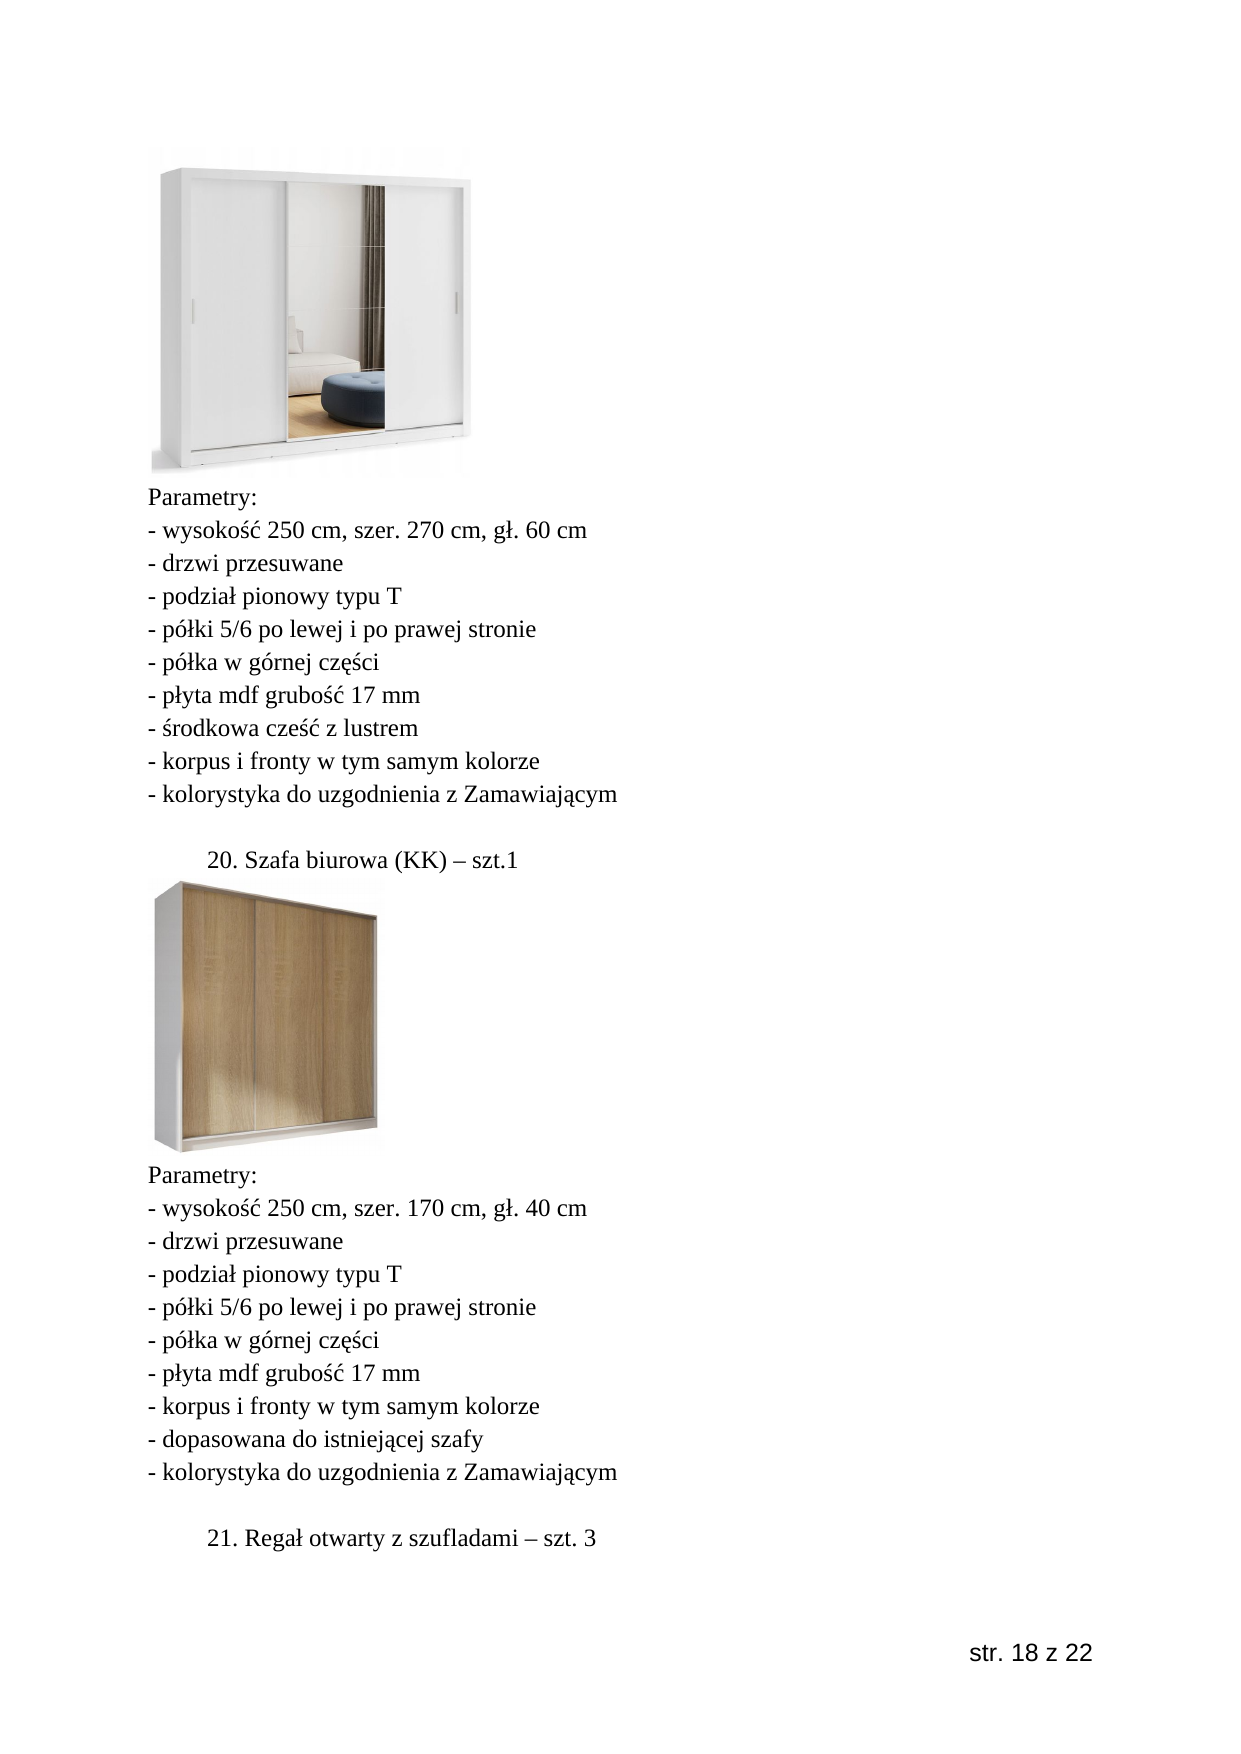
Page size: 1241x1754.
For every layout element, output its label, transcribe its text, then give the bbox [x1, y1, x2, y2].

picture [147, 878, 386, 1156]
text - półka w górnej części [148, 1325, 1093, 1354]
text - podział pionowy typu T [148, 581, 1093, 610]
text - kolorystyka do uzgodnienia z Zamawiającym [148, 1457, 1093, 1486]
text Parametry: [148, 1160, 1093, 1189]
text - środkowa cześć z lustrem [148, 713, 1093, 742]
text - korpus i fronty w tym samym kolorze [148, 746, 1093, 775]
text - kolorystyka do uzgodnienia z Zamawiającym [148, 779, 1093, 808]
text - półka w górnej części [148, 647, 1093, 676]
list Regał otwarty z szufladami – szt. 3 [207, 1523, 1093, 1552]
text - podział pionowy typu T [148, 1259, 1093, 1288]
text - wysokość 250 cm, szer. 270 cm, gł. 60 cm [148, 515, 1093, 544]
text - półki 5/6 po lewej i po prawej stronie [148, 614, 1093, 643]
text - dopasowana do istniejącej szafy [148, 1424, 1093, 1453]
text - wysokość 250 cm, szer. 170 cm, gł. 40 cm [148, 1193, 1093, 1222]
picture [147, 147, 478, 478]
list Szafa biurowa (KK) – szt.1 [207, 845, 1093, 874]
text - drzwi przesuwane [148, 1226, 1093, 1255]
text - płyta mdf grubość 17 mm [148, 1358, 1093, 1387]
text - płyta mdf grubość 17 mm [148, 680, 1093, 709]
text - korpus i fronty w tym samym kolorze [148, 1391, 1093, 1420]
text - drzwi przesuwane [148, 548, 1093, 577]
text - półki 5/6 po lewej i po prawej stronie [148, 1292, 1093, 1321]
text Parametry: [148, 482, 1093, 511]
